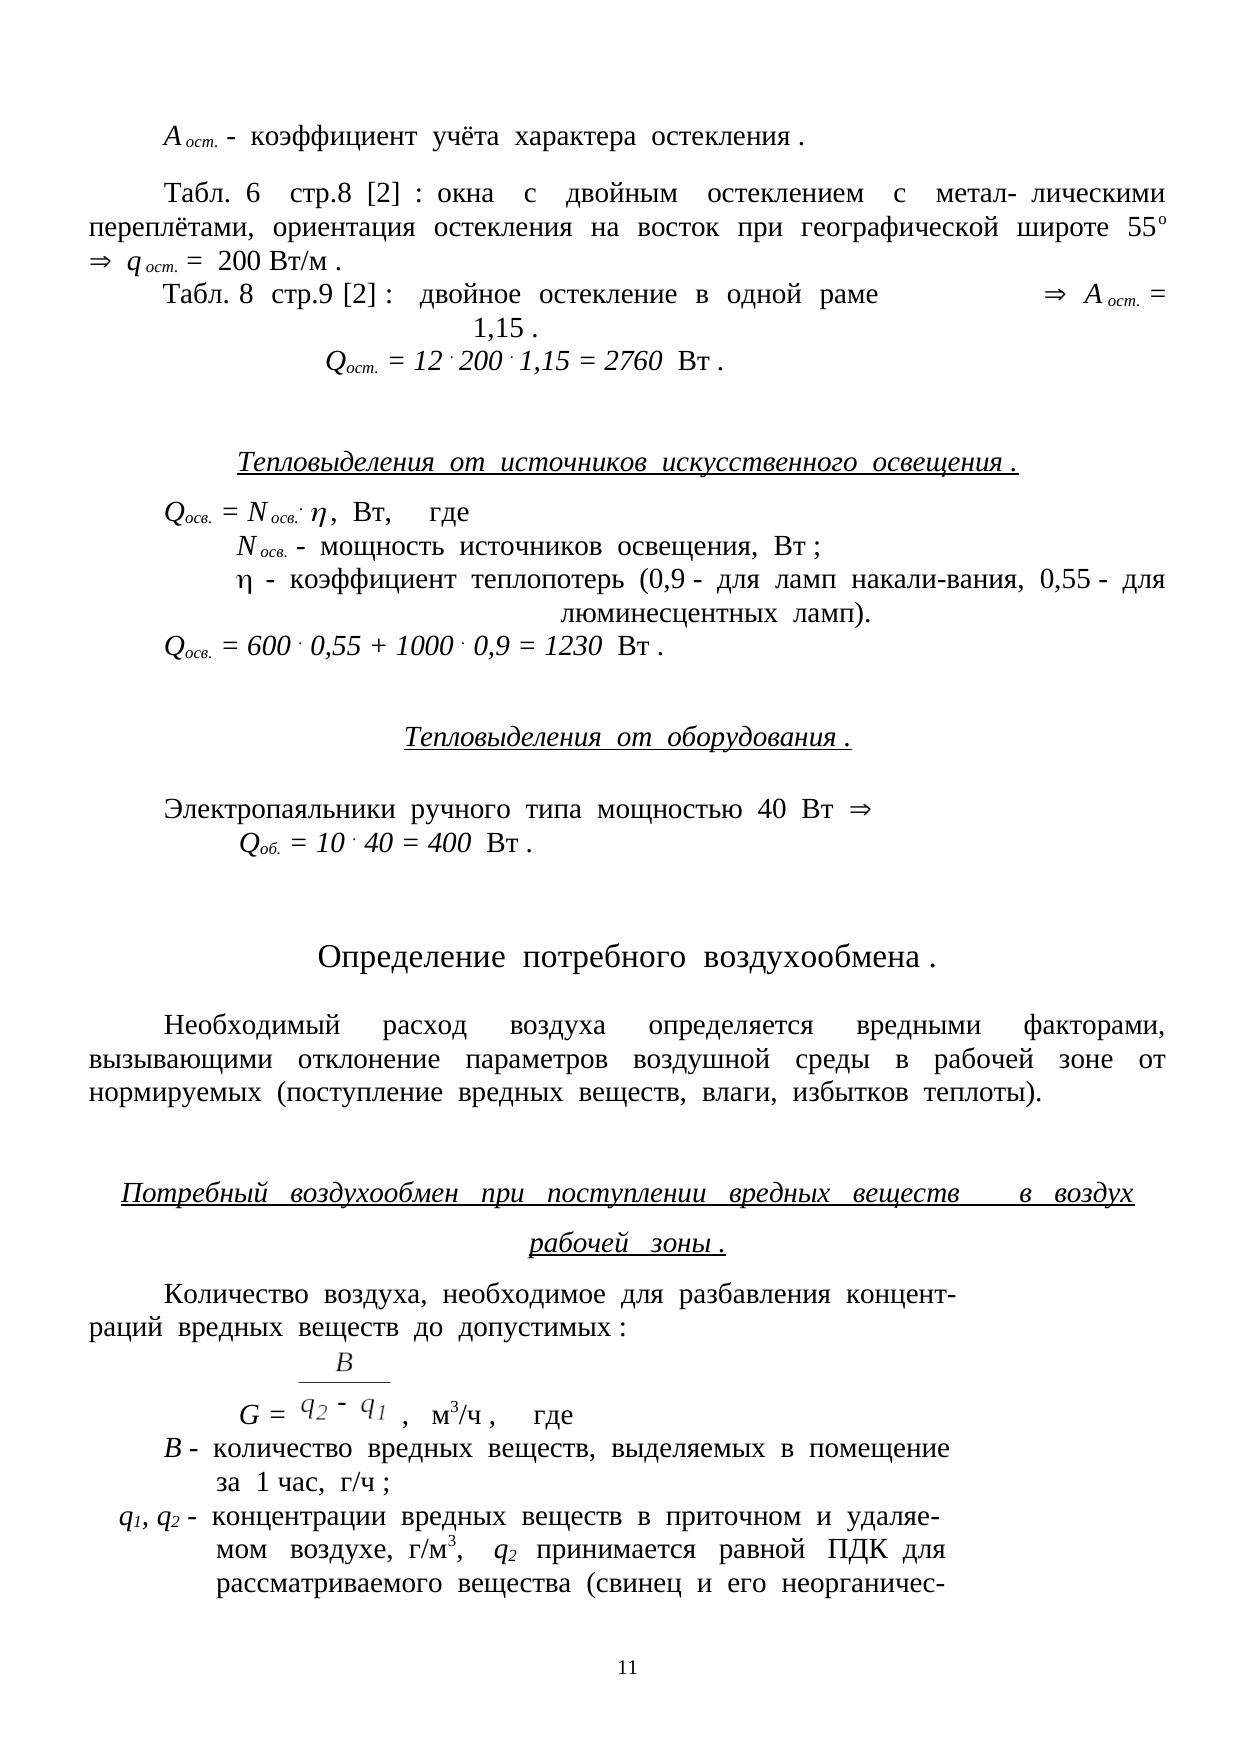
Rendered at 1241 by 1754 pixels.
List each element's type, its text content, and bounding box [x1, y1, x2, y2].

text N осв. - мощность источников освещения, Вт ; [89, 528, 1167, 561]
text Необходимый расход воздуха определяется вредными факторами, вызывающими отклонение параметров воздушной среды в рабочей зоне от нормируемых (поступление вредных веществ, влаги, избытков теплоты). [89, 1008, 1167, 1108]
text G = , м3/ч , где [89, 1343, 1167, 1431]
text Тепловыделения от источников искусственного освещения . [89, 444, 1167, 478]
list - коэффициент теплопотерь (0,9 - для ламп накали-вания, 0,55 - для люминесцентных ламп). [236, 561, 1167, 628]
text Qост. = 12 . 200 . 1,15 = 2760 Вт . [325, 343, 1167, 377]
text В - количество вредных веществ, выделяемых в помещение [89, 1431, 1167, 1464]
text рассматриваемого вещества (свинец и его неорганичес- [89, 1565, 1167, 1598]
text раций вредных веществ до допустимых : [89, 1309, 1167, 1343]
text Тепловыделения от оборудования . [89, 720, 1167, 753]
text Qоб. = 10 . 40 = 400 Вт . [89, 825, 1167, 859]
text Электропаяльники ручного типа мощностью 40 Вт [89, 792, 1167, 825]
text А ост. - коэффициент учёта характера остекления . [89, 118, 1167, 152]
text Определение потребного воздухообмена . [89, 936, 1167, 974]
text q1, q2 - концентрации вредных веществ в приточном и удаляе- [89, 1498, 1167, 1531]
text Qосв. = 600 . 0,55 + 1000 . 0,9 = 1230 Вт . [89, 628, 1167, 662]
text Qосв. = N осв.. , Вт, где [89, 494, 1167, 528]
text Табл. 6 стр.8 [2] : окна с двойным остеклением с метал- лическими переплётами, ориентация остекления на восток при географической широте 55о q ост. = 200 Вт/м . [89, 176, 1167, 276]
text мом воздухе, г/м3, q2 принимается равной ПДК для [89, 1531, 1167, 1565]
text Потребный воздухообмен при поступлении вредных веществ в воздух рабочей зоны . [89, 1175, 1167, 1259]
text за 1 час, г/ч ; [89, 1464, 1167, 1498]
text Табл. 8 стр.9 [2] : двойное остекление в одной раме A ост. = 1,15 . [162, 276, 1167, 343]
text Количество воздуха, необходимое для разбавления концент- [89, 1276, 1167, 1309]
